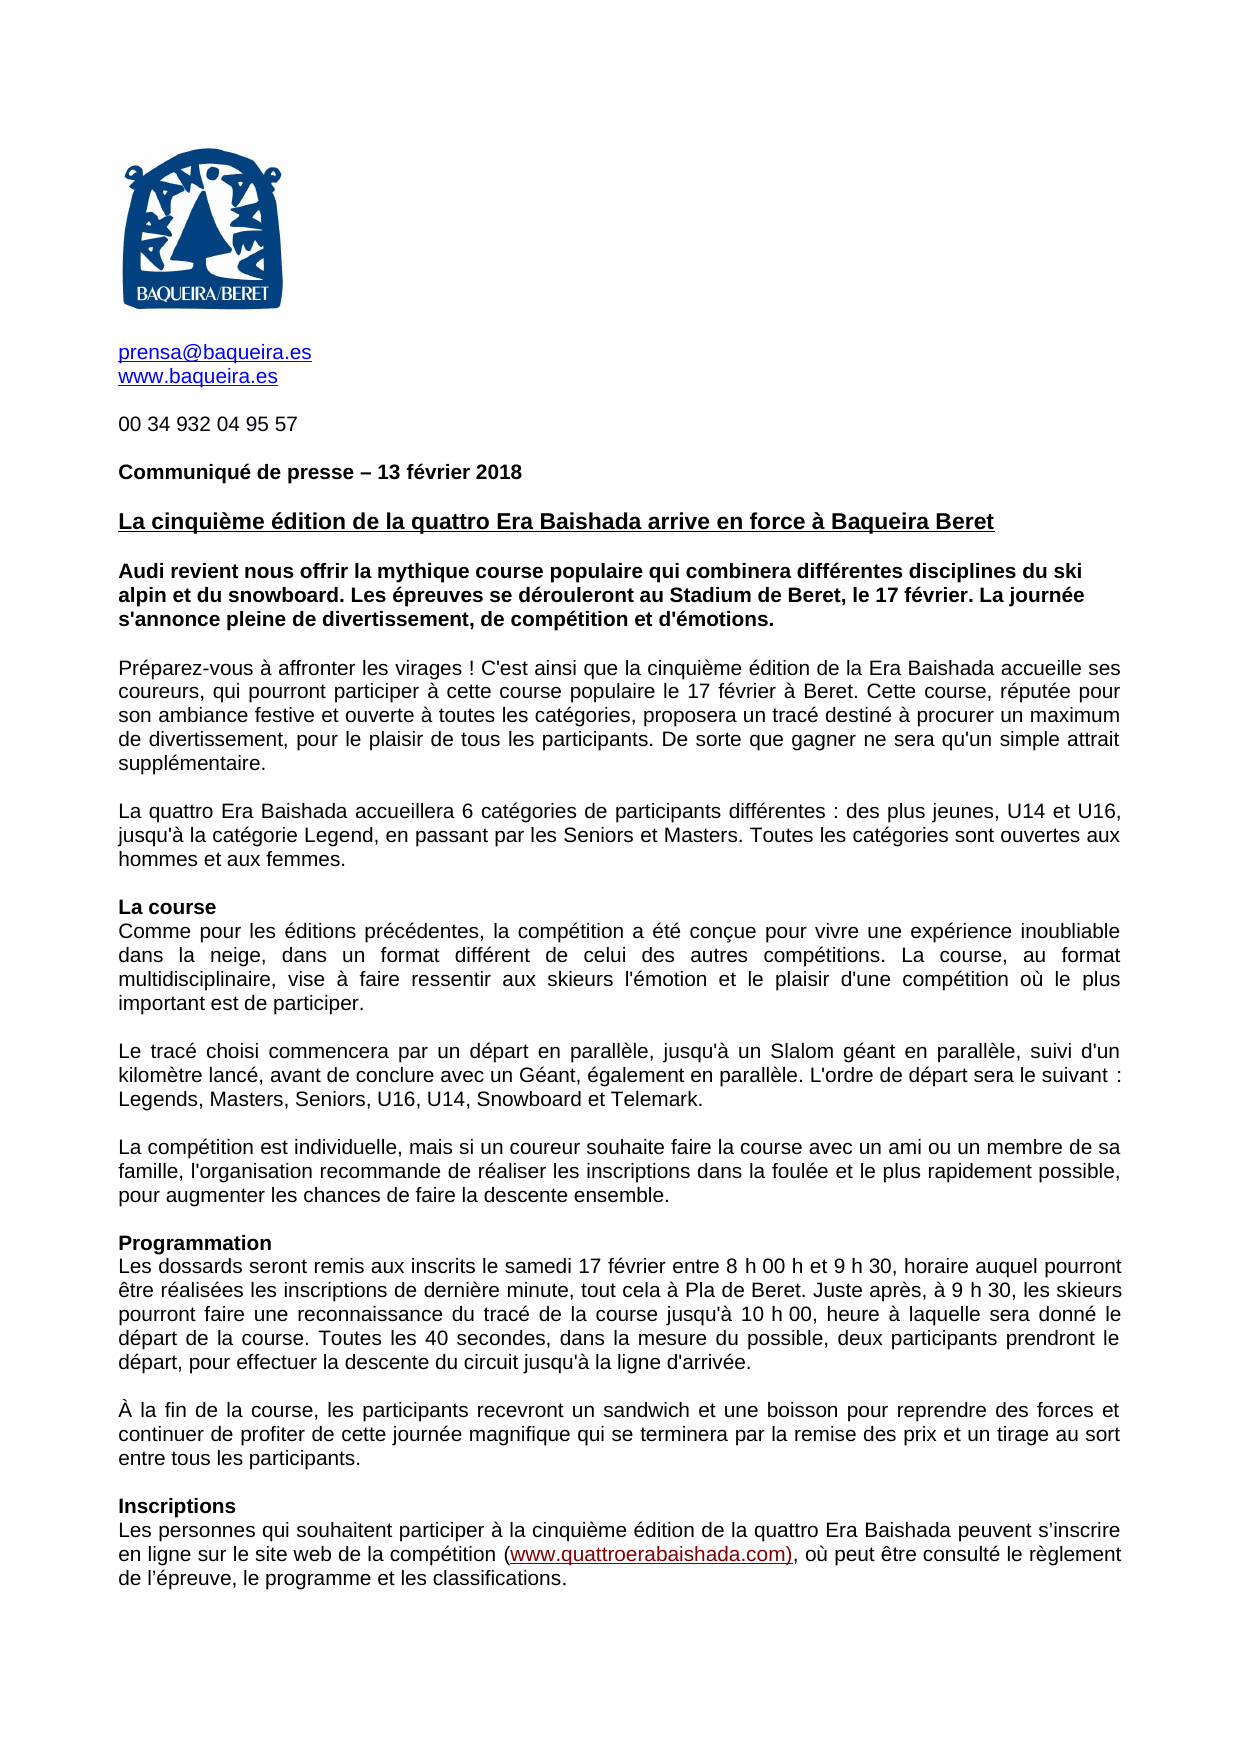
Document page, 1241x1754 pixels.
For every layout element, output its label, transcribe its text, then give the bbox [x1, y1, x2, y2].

text Programmation [118, 1230, 1122, 1254]
text Inscriptions [118, 1494, 1122, 1518]
text La compétition est individuelle, mais si un coureur souhaite faire la course avec un ami ou un membre de sa famille, l'organisation recommande de réaliser les inscriptions dans la foulée et le plus rapidement possible, pour augmenter les chances de faire la descente ensemble. [118, 1134, 1122, 1206]
text Le tracé choisi commencera par un départ en parallèle, jusqu'à un Slalom géant en parallèle, suivi d'un kilomètre lancé, avant de conclure avec un Géant, également en parallèle. L'ordre de départ sera le suivant : Legends, Masters, Seniors, U16, U14, Snowboard et Telemark. [118, 1039, 1122, 1111]
text Les personnes qui souhaitent participer à la cinquième édition de la quattro Era Baishada peuvent s’inscrire en ligne sur le site web de la compétition (www.quattroerabaishada.com), où peut être consulté le règlement de l’épreuve, le programme et les classifications. [118, 1518, 1122, 1590]
text La cinquième édition de la quattro Era Baishada arrive en force à Baqueira Beret [118, 508, 1122, 534]
text Comme pour les éditions précédentes, la compétition a été conçue pour vivre une expérience inoubliable dans la neige, dans un format différent de celui des autres compétitions. La course, au format multidisciplinaire, vise à faire ressentir aux skieurs l'émotion et le plaisir d'une compétition où le plus important est de participer. [118, 919, 1122, 1015]
text La quattro Era Baishada accueillera 6 catégories de participants différentes : des plus jeunes, U14 et U16, jusqu'à la catégorie Legend, en passant par les Seniors et Masters. Toutes les catégories sont ouvertes aux hommes et aux femmes. [118, 799, 1122, 871]
text www.baqueira.es [118, 364, 1122, 388]
picture [117, 143, 288, 315]
text La course [118, 895, 1122, 919]
text 00 34 932 04 95 57 [118, 412, 1122, 436]
text Les dossards seront remis aux inscrits le samedi 17 février entre 8 h 00 h et 9 h 30, horaire auquel pourront être réalisées les inscriptions de dernière minute, tout cela à Pla de Beret. Juste après, à 9 h 30, les skieurs pourront faire une reconnaissance du tracé de la course jusqu'à 10 h 00, heure à laquelle sera donné le départ de la course. Toutes les 40 secondes, dans la mesure du possible, deux participants prendront le départ, pour effectuer la descente du circuit jusqu'à la ligne d'arrivée. [118, 1254, 1122, 1374]
text Préparez-vous à affronter les virages ! C'est ainsi que la cinquième édition de la Era Baishada accueille ses coureurs, qui pourront participer à cette course populaire le 17 février à Beret. Cette course, réputée pour son ambiance festive et ouverte à toutes les catégories, proposera un tracé destiné à procurer un maximum de divertissement, pour le plaisir de tous les participants. De sorte que gagner ne sera qu'un simple attrait supplémentaire. [118, 655, 1122, 775]
text À la fin de la course, les participants recevront un sandwich et une boisson pour reprendre des forces et continuer de profiter de cette journée magnifique qui se terminera par la remise des prix et un tirage au sort entre tous les participants. [118, 1398, 1122, 1470]
text prensa@baqueira.es [118, 340, 1122, 364]
text Communiqué de presse – 13 février 2018 [118, 460, 1122, 484]
text Audi revient nous offrir la mythique course populaire qui combinera différentes disciplines du ski alpin et du snowboard. Les épreuves se dérouleront au Stadium de Beret, le 17 février. La journée s'annonce pleine de divertissement, de compétition et d'émotions. [118, 559, 1122, 631]
